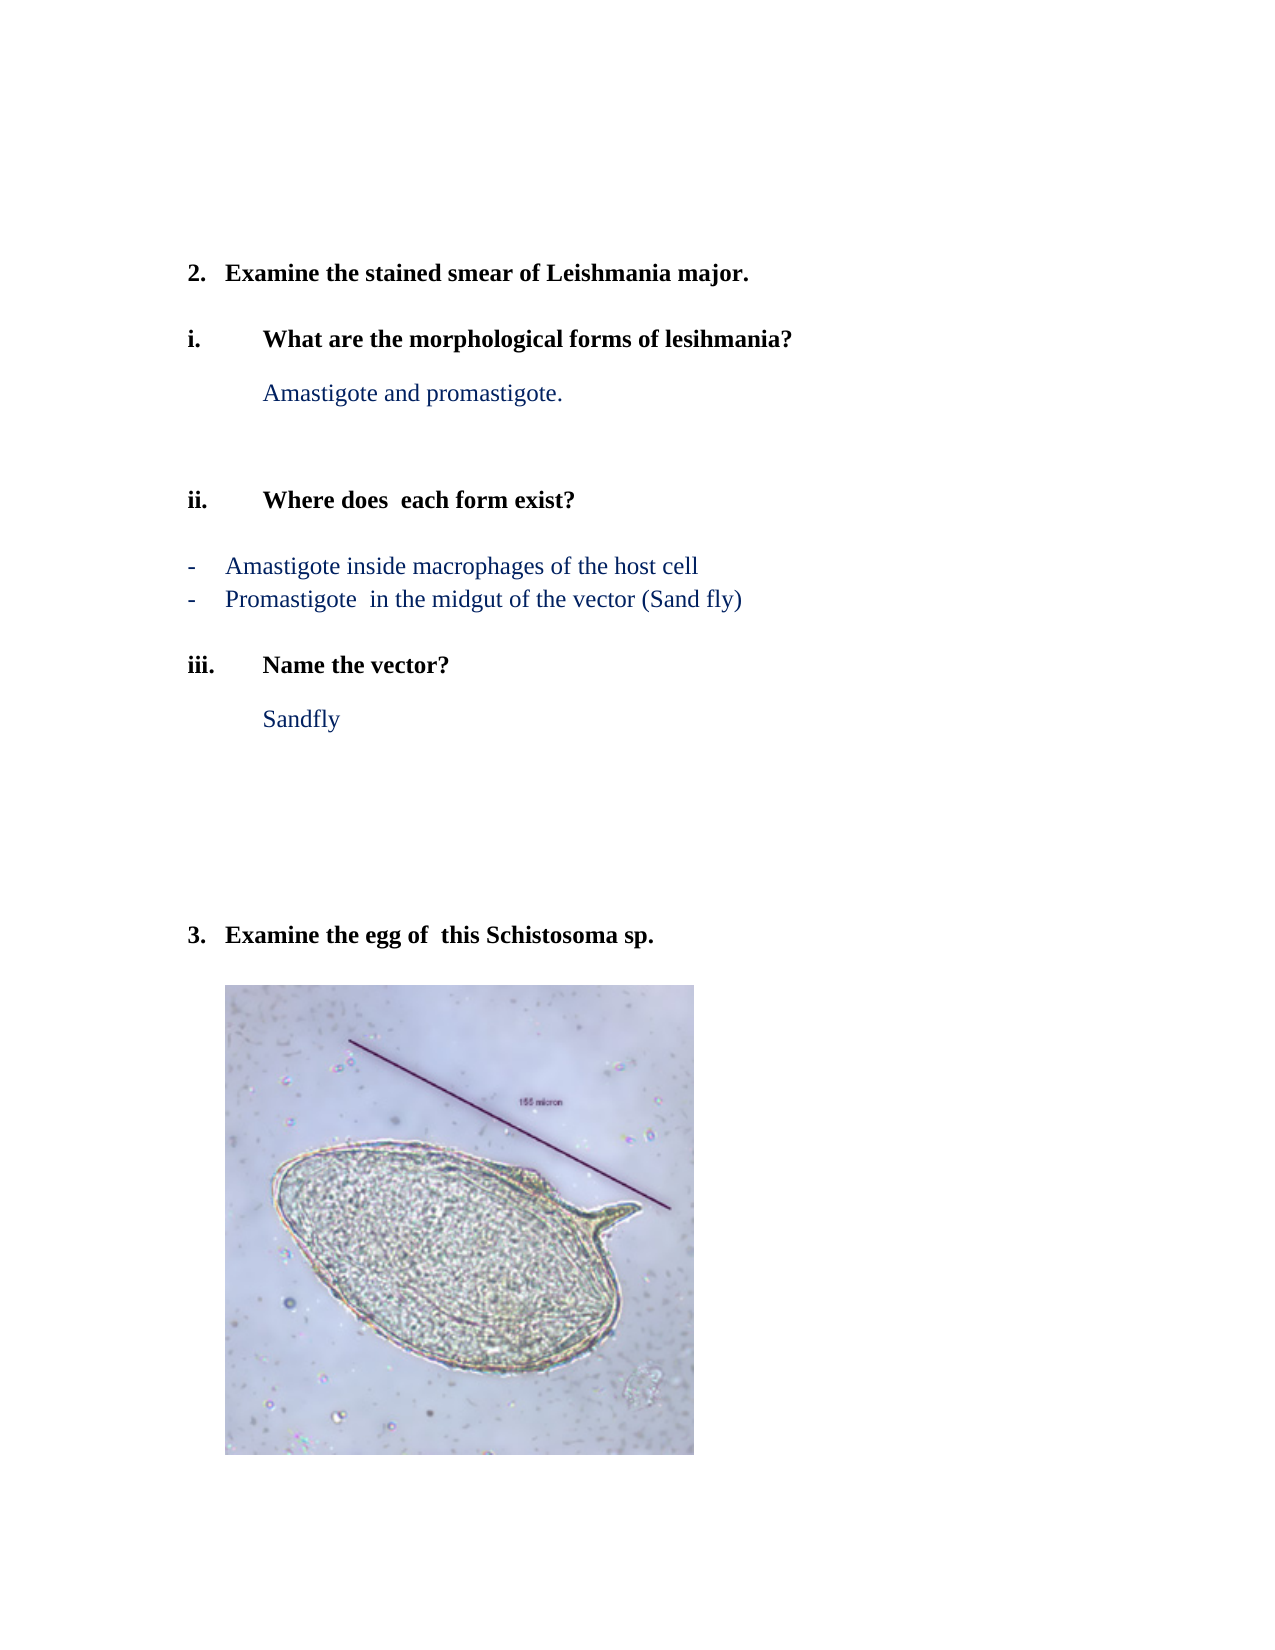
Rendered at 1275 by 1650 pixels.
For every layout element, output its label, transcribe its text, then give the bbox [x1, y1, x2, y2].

list Examine the stained smear of Leishmania major. [187, 258, 1125, 286]
list Examine the egg of this Schistosoma sp. [187, 920, 1125, 948]
text Amastigote and promastigote. [150, 378, 1125, 406]
list Where does each form exist? [187, 485, 1125, 514]
list Name the vector? [187, 650, 1125, 679]
list What are the morphological forms of lesihmania? [187, 324, 1125, 352]
text Sandfly [262, 704, 1125, 733]
picture [225, 985, 694, 1455]
list Promastigote in the midgut of the vector (Sand fly) [187, 584, 1125, 613]
list Amastigote inside macrophages of the host cell [187, 551, 1125, 580]
